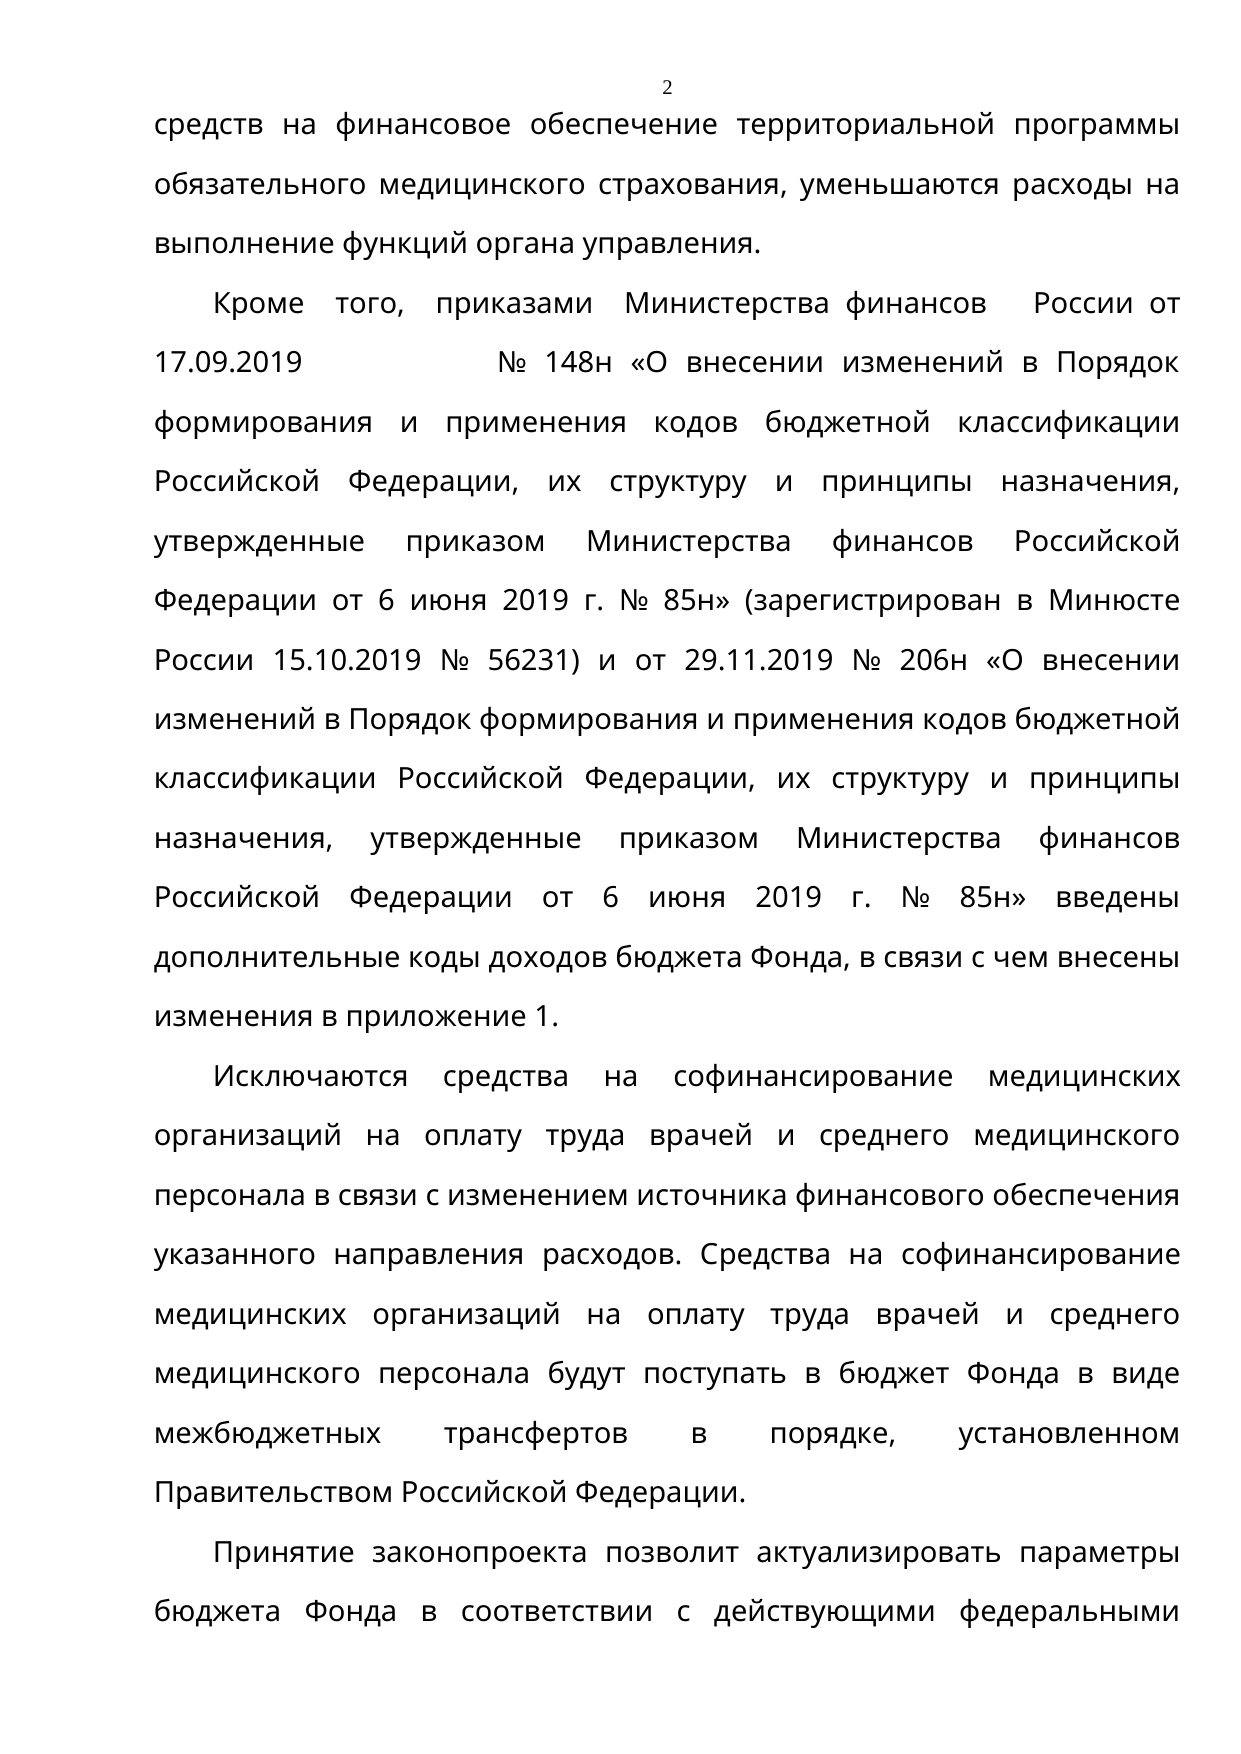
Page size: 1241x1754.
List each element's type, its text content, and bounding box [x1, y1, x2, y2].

text Кроме того, приказами Министерства финансов России от 17.09.2019 № 148н «О внесении изменений в Порядок формирования и применения кодов бюджетной классификации Российской Федерации, их структуру и принципы назначения, утвержденные приказом Министерства финансов Российской Федерации от 6 июня 2019 г. № 85н» (зарегистрирован в Минюсте России 15.10.2019 № 56231) и от 29.11.2019 № 206н «О внесении изменений в Порядок формирования и применения кодов бюджетной классификации Российской Федерации, их структуру и принципы назначения, утвержденные приказом Министерства финансов Российской Федерации от 6 июня 2019 г. № 85н» введены дополнительные коды доходов бюджета Фонда, в связи с чем внесены изменения в приложение 1. [153, 282, 1181, 1035]
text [153, 103, 1181, 262]
text Исключаются средства на софинансирование медицинских организаций на оплату труда врачей и среднего медицинского персонала в связи с изменением источника финансового обеспечения указанного направления расходов. Средства на софинансирование медицинских организаций на оплату труда врачей и среднего медицинского персонала будут поступать в бюджет Фонда в виде межбюджетных трансфертов в порядке, установленном Правительством Российской Федерации. [153, 1055, 1181, 1511]
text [153, 1531, 1181, 1630]
